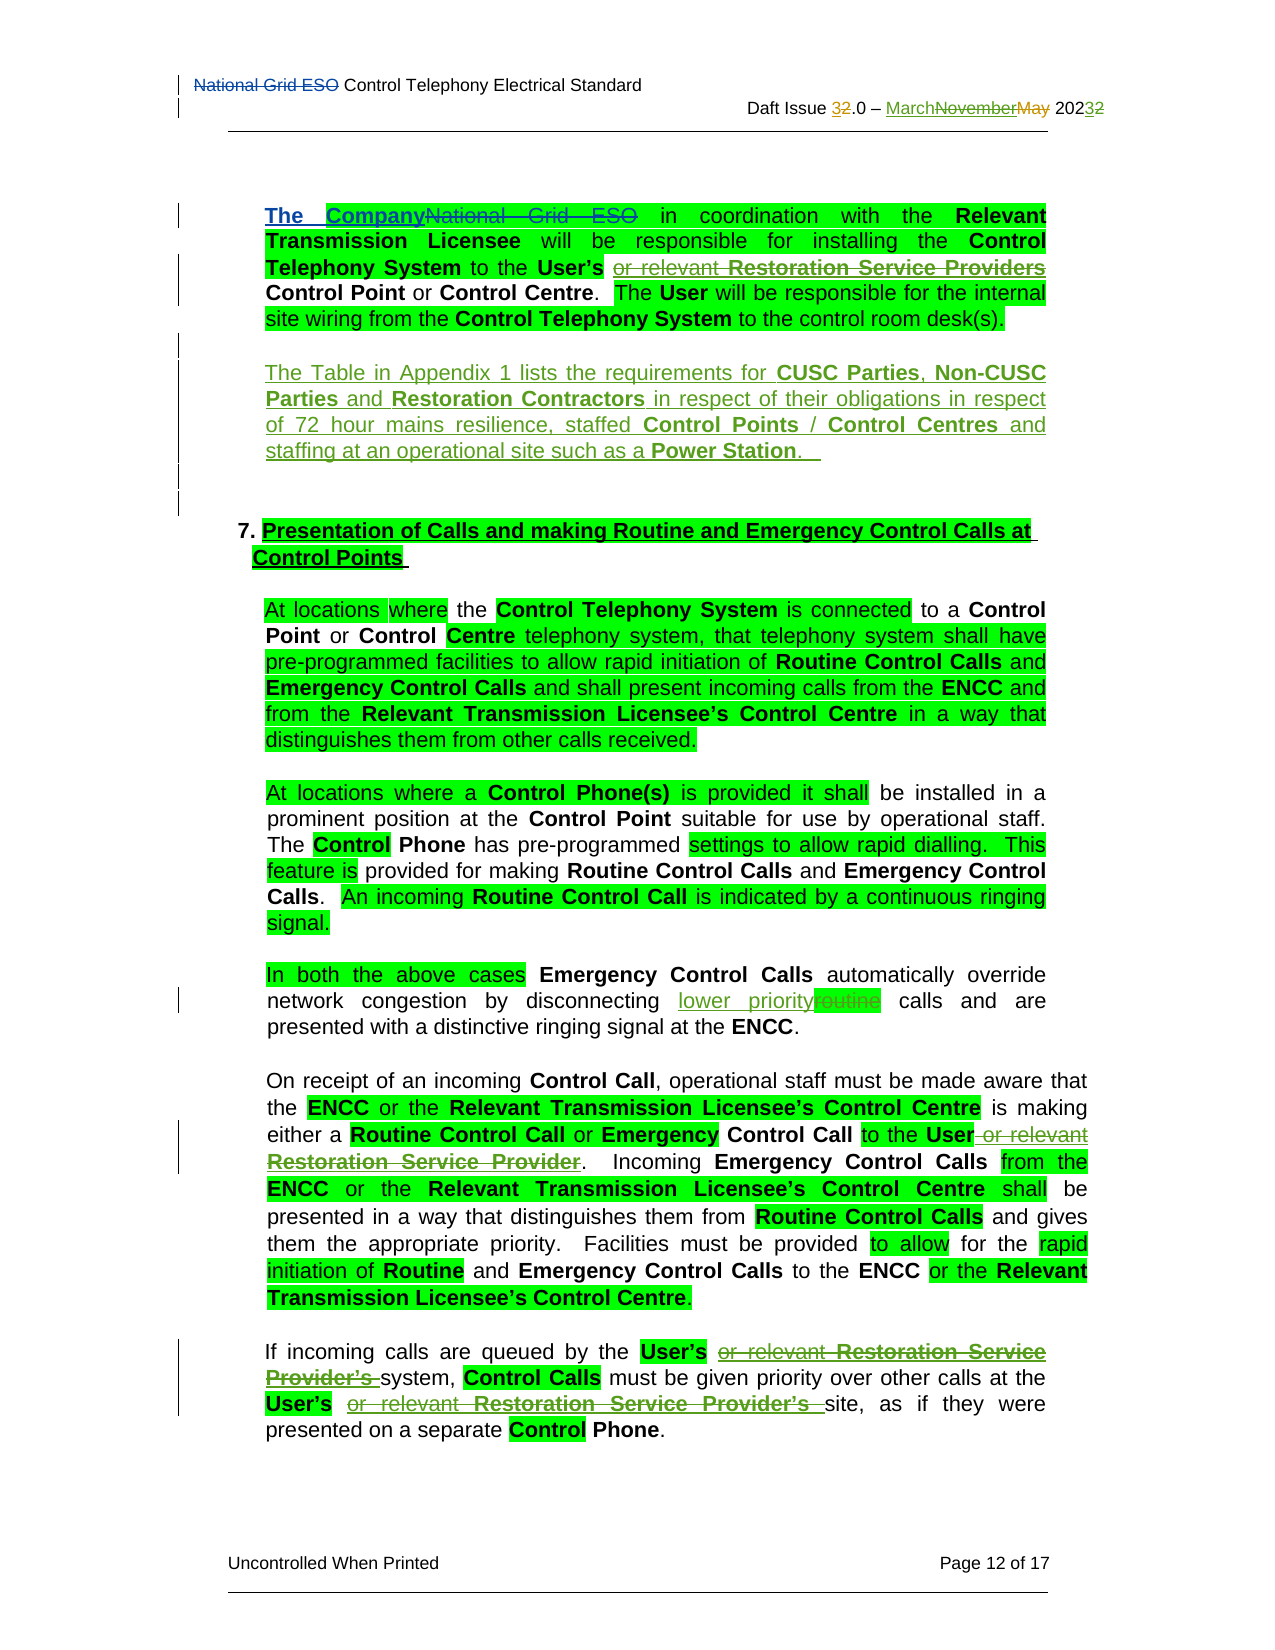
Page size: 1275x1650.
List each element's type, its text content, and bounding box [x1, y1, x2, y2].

subtitle 7. Presentation of Calls and making Routine and Emergency Control Calls at Control Points [237, 518, 1045, 570]
text On receipt of an incoming Control Call, operational staff must be made aware that the ENCC or the Relevant Transmission Licensee’s Control Centre is making either a Routine Control Call or Emergency Control Call to the User. Incoming Emergency Control Calls from the ENCC or the Relevant Transmission Licensee’s Control Centre shall be presented in a way that distinguishes them from Routine Control Calls and gives them the appropriate priority. Facilities must be provided to allow for the rapid initiation of Routine and Emergency Control Calls to the ENCC or the Relevant Transmission Licensee’s Control Centre. [266, 1068, 1088, 1310]
text In both the above cases Emergency Control Calls automatically override network congestion by disconnecting calls and are presented with a distinctive ringing signal at the ENCC. [266, 962, 1046, 1039]
text in coordination with the Relevant Transmission Licensee will be responsible for installing the Control Telephony System to the User’s Control Point or Control Centre. The User will be responsible for the internal site wiring from the Control Telephony System to the control room desk(s). [264, 225, 1046, 331]
text If incoming calls are queued by the User’s system, Control Calls must be given priority over other calls at the User’s site, as if they were presented on a separate Control Phone. [264, 1339, 1046, 1442]
text At locations where the Control Telephony System is connected to a Control Point or Control Centre telephony system, that telephony system shall have pre-programmed facilities to allow rapid initiation of Routine Control Calls and Emergency Control Calls and shall present incoming calls from the ENCC and from the Relevant Transmission Licensee’s Control Centre in a way that distinguishes them from other calls received. [264, 607, 1046, 752]
text At locations where a Control Phone(s) is provided it shall be installed in a prominent position at the Control Point suitable for use by operational staff. The Control Phone has pre-programmed settings to allow rapid dialling. This feature is provided for making Routine Control Calls and Emergency Control Calls. An incoming Routine Control Call is indicated by a continuous ringing signal. [266, 780, 1046, 935]
